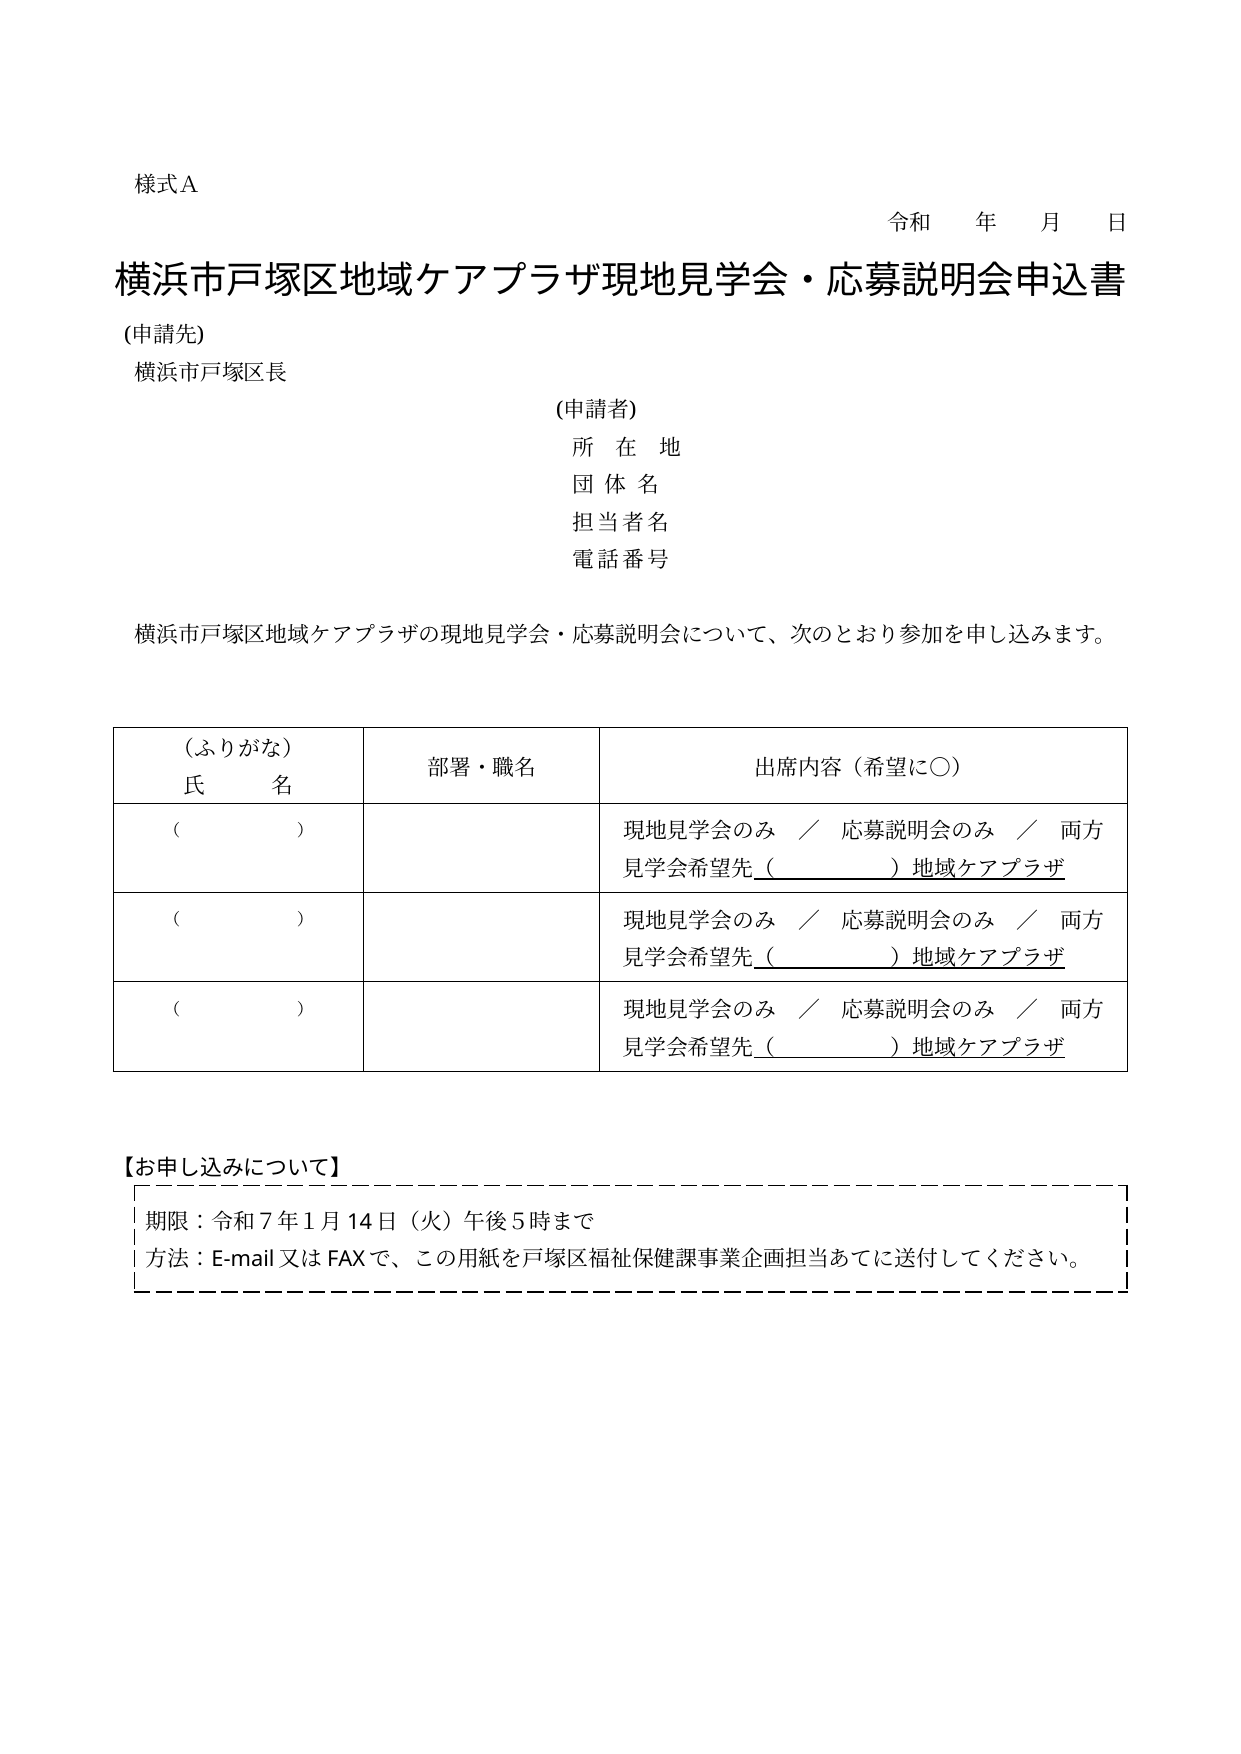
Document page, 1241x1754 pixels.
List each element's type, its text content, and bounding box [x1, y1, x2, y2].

text 電話番号 [112, 539, 1128, 577]
table_cell 現地見学会のみ ／ 応募説明会のみ ／ 両方 見学会希望先（ ）地域ケアプラザ [600, 893, 1127, 981]
text (申請先) [112, 314, 1128, 352]
text 所 在 地 [112, 427, 1128, 464]
table_header （ふりがな） 氏 名 [114, 728, 363, 803]
table_cell [364, 893, 599, 981]
table_cell [364, 982, 599, 1071]
table_header 部署・職名 [364, 728, 599, 803]
table_cell （ ） [114, 804, 363, 892]
text 担当者名 [112, 502, 1128, 539]
table_header 出席内容（希望に○） [600, 728, 1127, 803]
text 横浜市戸塚区長 [112, 352, 1128, 389]
text 横浜市戸塚区地域ケアプラザの現地見学会・応募説明会について、次のとおり参加を申し込みます。 [112, 614, 1117, 652]
table_cell （ ） [114, 982, 363, 1071]
text 団体名 [112, 464, 1128, 502]
table_header 期限：令和７年１月14日（火）午後５時まで 方法：E-mail又はFAXで、この用紙を戸塚区福祉保健課事業企画担当あてに送付してください。 [134, 1185, 1127, 1291]
table_cell （ ） [114, 893, 363, 981]
text 横浜市戸塚区地域ケアプラザ現地見学会・応募説明会申込書 [112, 239, 1128, 314]
text 様式Ａ [112, 164, 1128, 202]
text 令和 年 月 日 [112, 202, 1128, 239]
table_cell 現地見学会のみ ／ 応募説明会のみ ／ 両方 見学会希望先（ ）地域ケアプラザ [600, 982, 1127, 1071]
table_cell [364, 804, 599, 892]
text 【お申し込みについて】 [112, 1147, 1130, 1185]
table_cell 現地見学会のみ ／ 応募説明会のみ ／ 両方 見学会希望先（ ）地域ケアプラザ [600, 804, 1127, 892]
text (申請者) [112, 389, 1128, 427]
